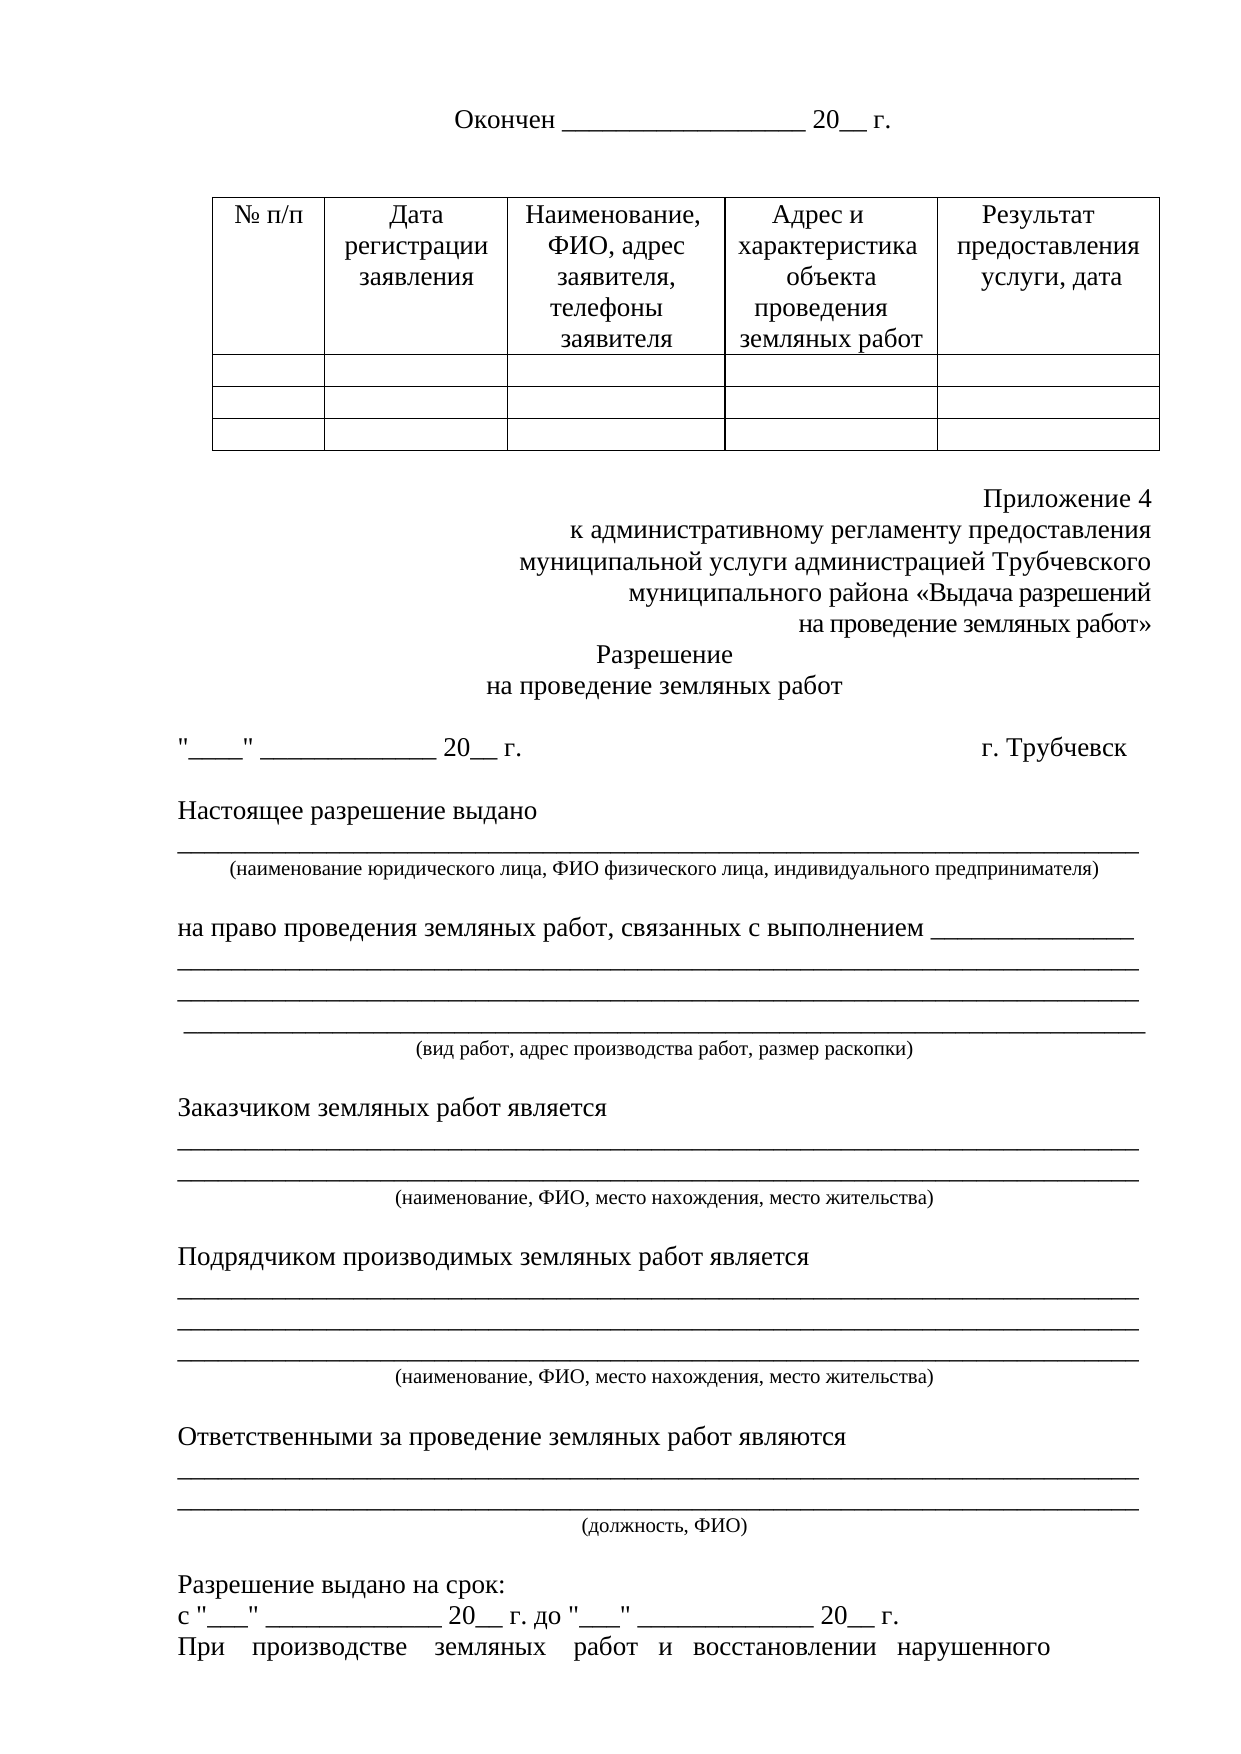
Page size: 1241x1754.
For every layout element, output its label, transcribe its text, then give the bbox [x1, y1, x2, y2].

table_cell [938, 387, 1159, 418]
table_header Результат предоставления услуги, дата [938, 198, 1159, 354]
title на проведение земляных работ» [177, 607, 1152, 638]
table_cell [938, 355, 1159, 386]
text (наименование, ФИО, место нахождения, место жительства) [177, 1364, 1152, 1388]
text Заказчиком земляных работ является _______________________________________________________________________ [177, 1091, 1152, 1153]
table_header Дата регистрации заявления [325, 198, 507, 354]
text Ответственными за проведение земляных работ являются _______________________________________________________________________ [177, 1419, 1152, 1482]
text (наименование юридического лица, ФИО физического лица, индивидуального предпринимателя) [177, 856, 1152, 880]
table_header Адрес и характеристика объекта проведения земляных работ [726, 198, 937, 354]
text "____" _____________ 20__ г. г. Трубчевск [177, 732, 1152, 763]
table_cell [213, 387, 324, 418]
text Разрешение [177, 638, 1152, 669]
text _______________________________________________________________________ (вид работ, адрес производства работ, размер раскопки) [177, 1005, 1152, 1060]
title Приложение 4 [177, 482, 1152, 513]
text _______________________________________________________________________ [177, 942, 1152, 974]
text При производстве земляных работ и восстановлении нарушенного [177, 1631, 1152, 1662]
title к административному регламенту предоставления [177, 513, 1152, 545]
text _______________________________________________________________________ [177, 1153, 1152, 1184]
table_cell [726, 355, 937, 386]
table_cell [938, 419, 1159, 450]
title муниципального района «Выдача разрешений [177, 576, 1152, 607]
table_cell [508, 387, 724, 418]
text (должность, ФИО) [177, 1513, 1152, 1537]
text на проведение земляных работ [177, 669, 1152, 700]
table_cell [213, 355, 324, 386]
text с "___" _____________ 20__ г. до "___" _____________ 20__ г. [177, 1599, 1152, 1631]
table_cell [325, 419, 507, 450]
text _______________________________________________________________________ [177, 1333, 1152, 1364]
table_cell [325, 387, 507, 418]
text _______________________________________________________________________ [177, 1482, 1152, 1513]
table_cell [213, 419, 324, 450]
table_header № п/п [213, 198, 324, 354]
text Настоящее разрешение выдано _______________________________________________________________________ [177, 794, 1152, 856]
text Окончен __________________ 20__ г. [177, 103, 1152, 134]
table_cell [508, 355, 724, 386]
text _______________________________________________________________________ [177, 974, 1152, 1005]
table_cell [508, 419, 724, 450]
text _______________________________________________________________________ [177, 1302, 1152, 1333]
text Разрешение выдано на срок: [177, 1568, 1152, 1599]
table_cell [726, 419, 937, 450]
table_cell [726, 387, 937, 418]
text (наименование, ФИО, место нахождения, место жительства) [177, 1184, 1152, 1209]
title муниципальной услуги администрацией Трубчевского [177, 545, 1152, 576]
text Подрядчиком производимых земляных работ является _______________________________________________________________________ [177, 1240, 1152, 1302]
text на право проведения земляных работ, связанных с выполнением _______________ [177, 911, 1152, 942]
table_header Наименование, ФИО, адрес заявителя, телефоны заявителя [508, 198, 724, 354]
table_cell [325, 355, 507, 386]
